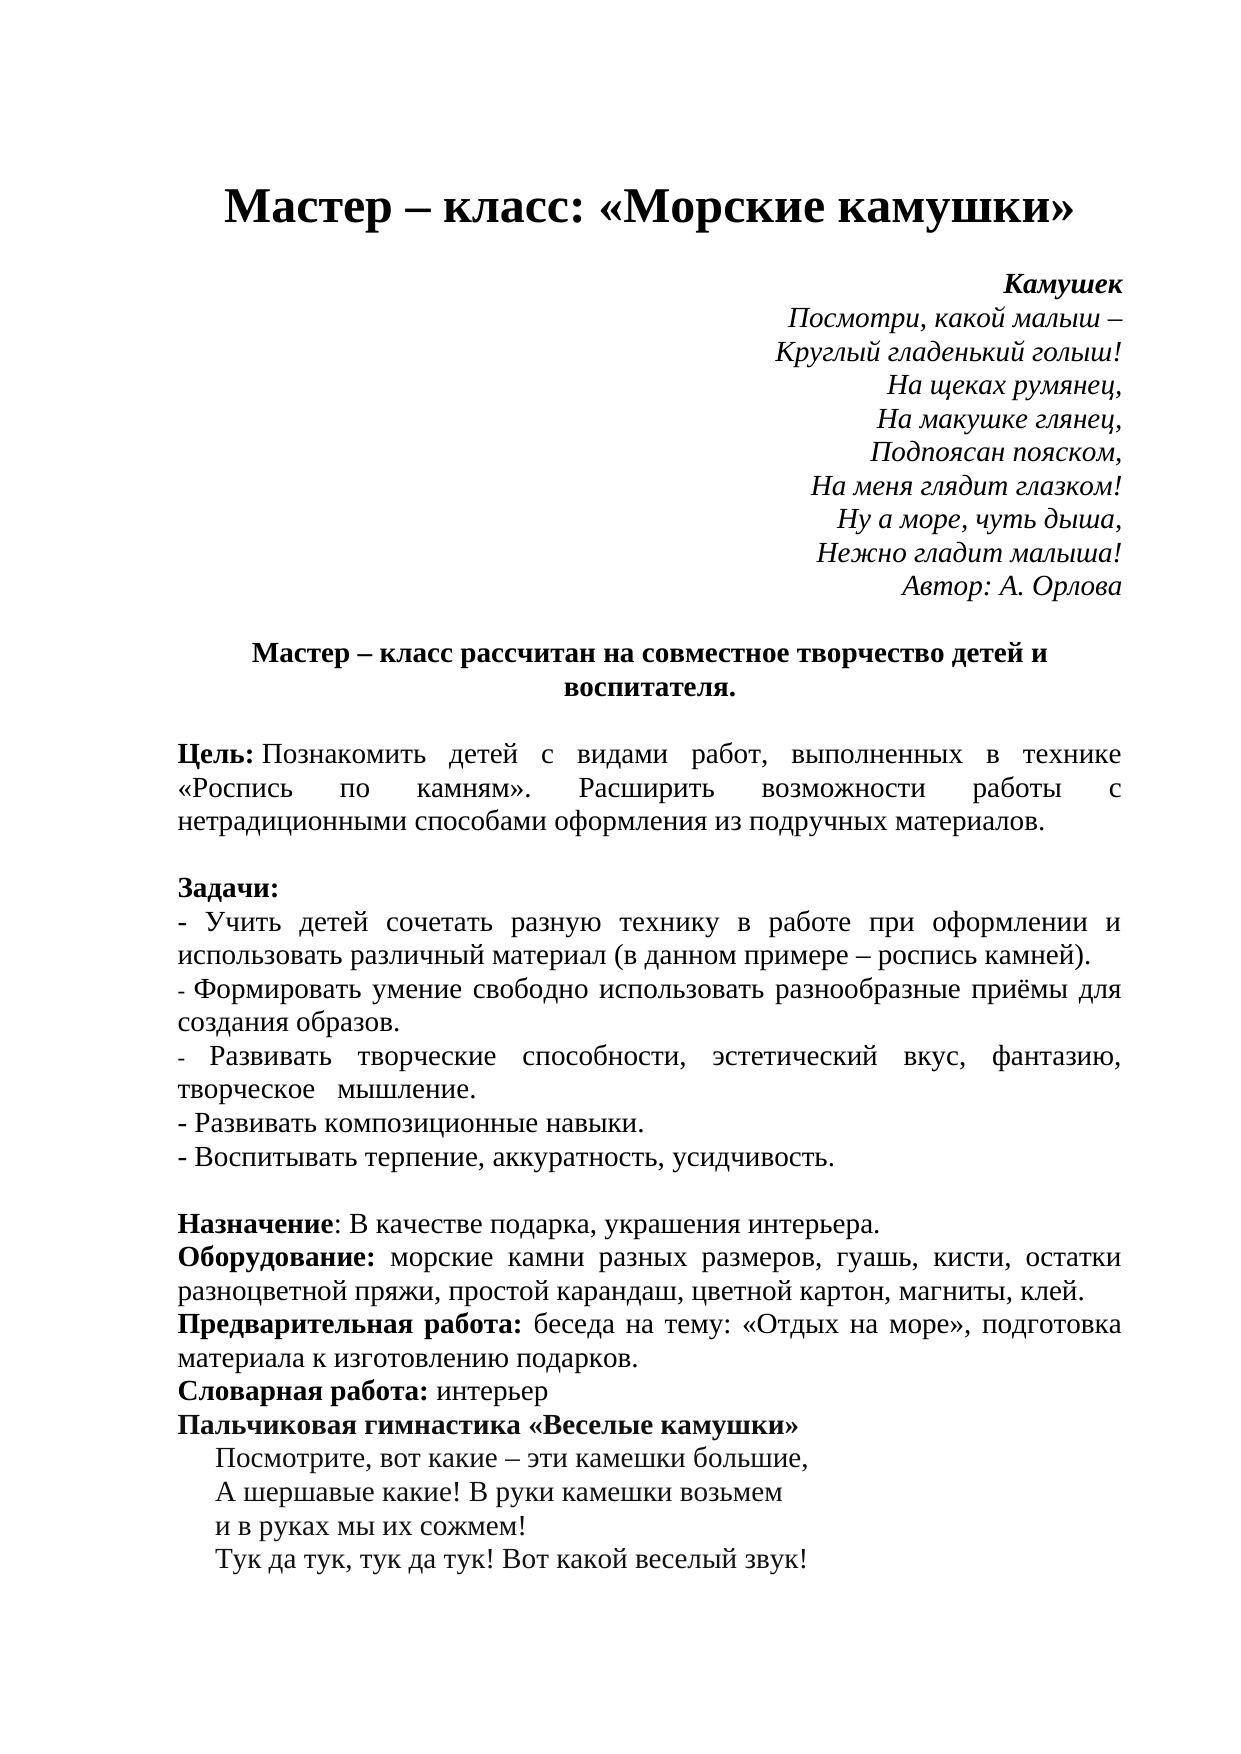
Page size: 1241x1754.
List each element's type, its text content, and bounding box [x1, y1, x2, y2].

text Посмотрите, вот какие – эти камешки большие, [177, 1441, 1122, 1474]
text Задачи: [177, 870, 1122, 904]
text Оборудование: морские камни разных размеров, гуашь, кисти, остатки разноцветной пряжи, простой карандаш, цветной картон, магниты, клей. [177, 1239, 1122, 1306]
text Мастер – класс: «Морские камушки» [177, 176, 1122, 233]
text Посмотри, какой малыш – [177, 300, 1122, 334]
text Предварительная работа: беседа на тему: «Отдых на море», подготовка материала к изготовлению подарков. [177, 1306, 1122, 1373]
text Ну а море, чуть дыша, [177, 501, 1122, 535]
text - Воспитывать терпение, аккуратность, усидчивость. [177, 1139, 1122, 1172]
text - Развивать композиционные навыки. [177, 1105, 1122, 1139]
text Круглый гладенький голыш! [177, 334, 1122, 367]
text Цель: Познакомить детей с видами работ, выполненных в технике «Роспись по камням». Расширить возможности работы с нетрадиционными способами оформления из подручных материалов. [177, 736, 1122, 837]
text Камушек [177, 267, 1122, 300]
text - Учить детей сочетать разную технику в работе при оформлении и использовать различный материал (в данном примере – роспись камней). [177, 904, 1122, 971]
text Мастер – класс рассчитан на совместное творчество детей и воспитателя. [177, 636, 1122, 703]
text Словарная работа: интерьер [177, 1373, 1122, 1407]
text Подпоясан пояском, [177, 434, 1122, 468]
text Назначение: В качестве подарка, украшения интерьера. [177, 1206, 1122, 1239]
text На меня глядит глазком! [177, 468, 1122, 501]
text Тук да тук, тук да тук! Вот какой веселый звук! [177, 1541, 1122, 1575]
text Нежно гладит малыша! [177, 535, 1122, 568]
text Автор: А. Орлова [177, 568, 1122, 602]
text Пальчиковая гимнастика «Веселые камушки» [177, 1407, 1122, 1441]
text На макушке глянец, [177, 401, 1122, 434]
text А шершавые какие! В руки камешки возьмем [177, 1474, 1122, 1508]
text На щеках румянец, [177, 367, 1122, 401]
text и в руках мы их сожмем! [177, 1508, 1122, 1541]
text - Развивать творческие способности, эстетический вкус, фантазию, творческое мышление. [177, 1038, 1122, 1105]
text - Формировать умение свободно использовать разнообразные приёмы для создания образов. [177, 971, 1122, 1038]
